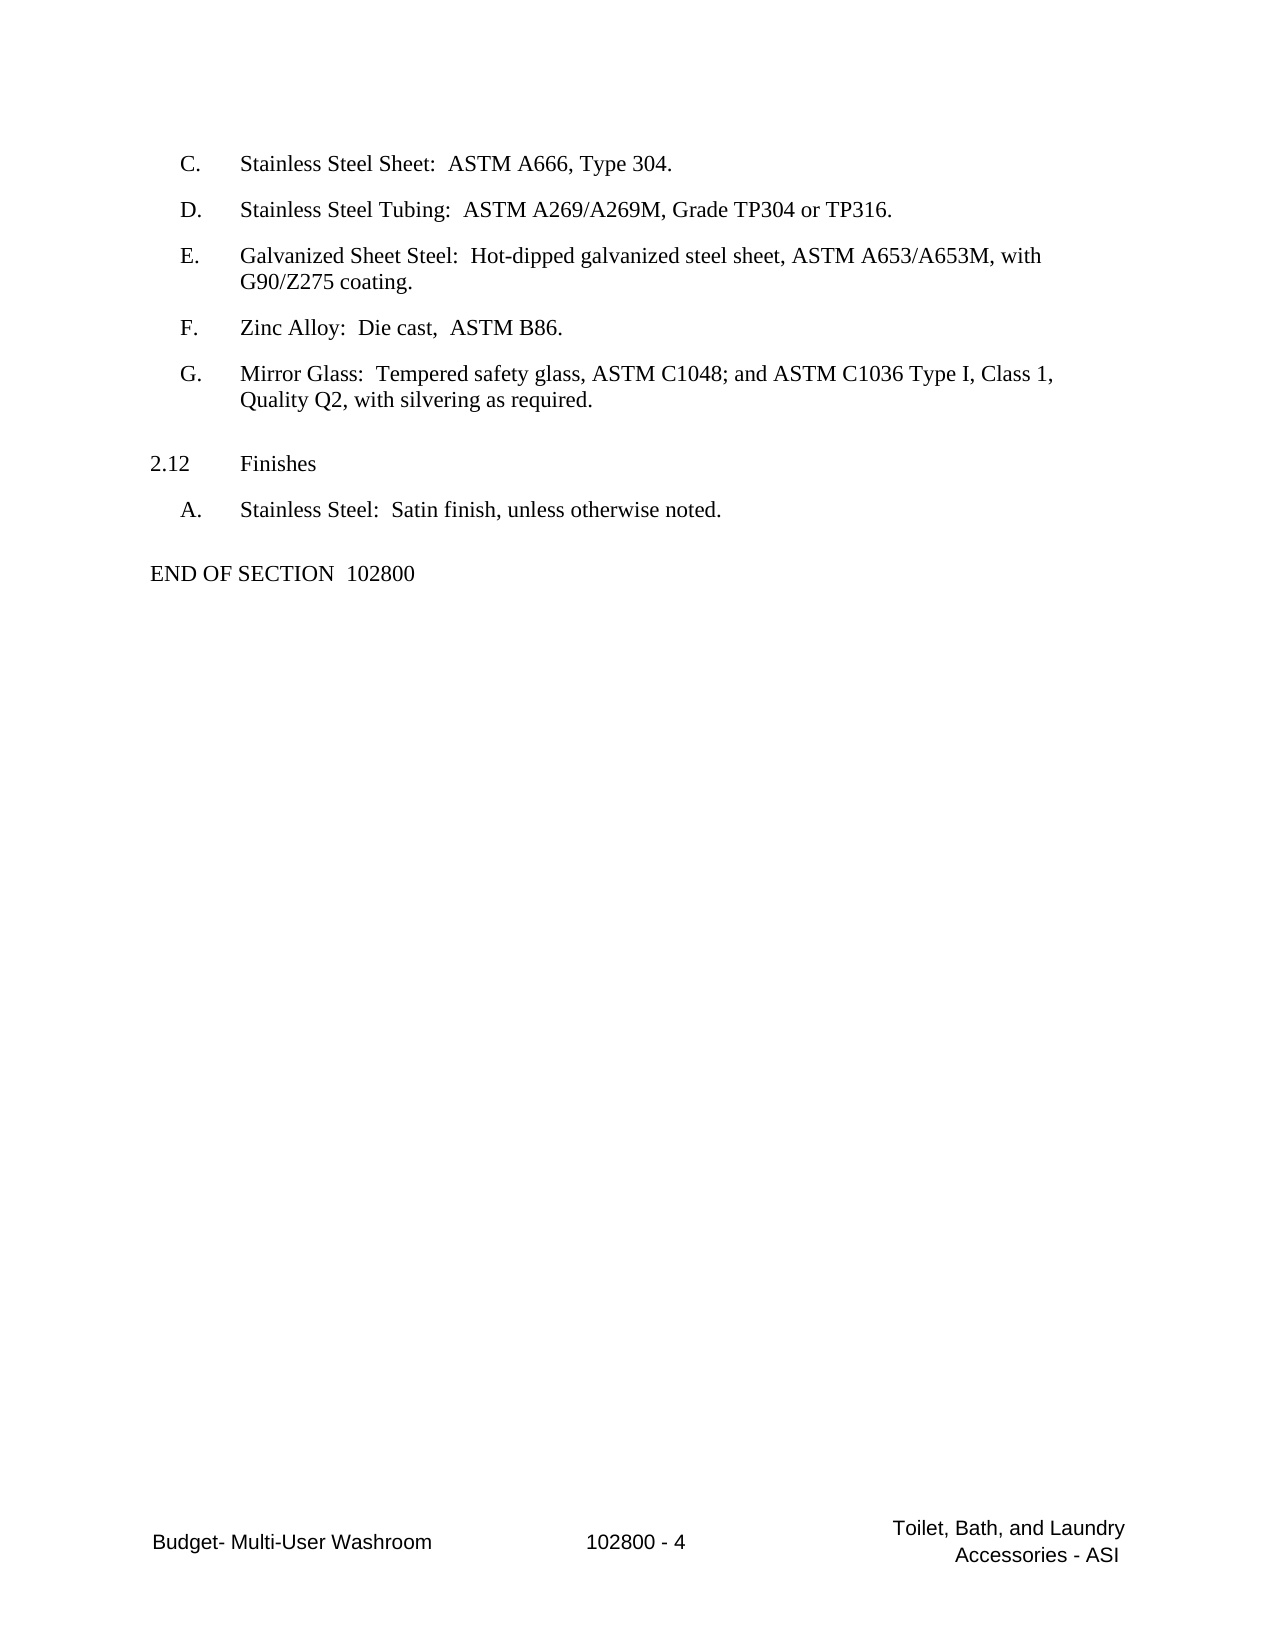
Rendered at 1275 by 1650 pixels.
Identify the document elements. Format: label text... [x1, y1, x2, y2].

text Stainless Steel Tubing: ASTM A269/A269M, Grade TP304 or TP316. [180, 196, 1125, 222]
list END OF SECTION 102800 [150, 559, 1125, 586]
text Galvanized Sheet Steel: Hot-dipped galvanized steel sheet, ASTM A653/A653M, with G90/Z275 coating. [180, 242, 1125, 294]
text Stainless Steel: Satin finish, unless otherwise noted. [180, 496, 1125, 522]
text Finishes [150, 450, 1125, 476]
text Stainless Steel Sheet: ASTM A666, Type 304. [180, 150, 1125, 176]
text Mirror Glass: Tempered safety glass, ASTM C1048; and ASTM C1036 Type I, Class 1, Quality Q2, with silvering as required. [180, 360, 1125, 412]
text Zinc Alloy: Die cast, ASTM B86. [180, 314, 1125, 340]
